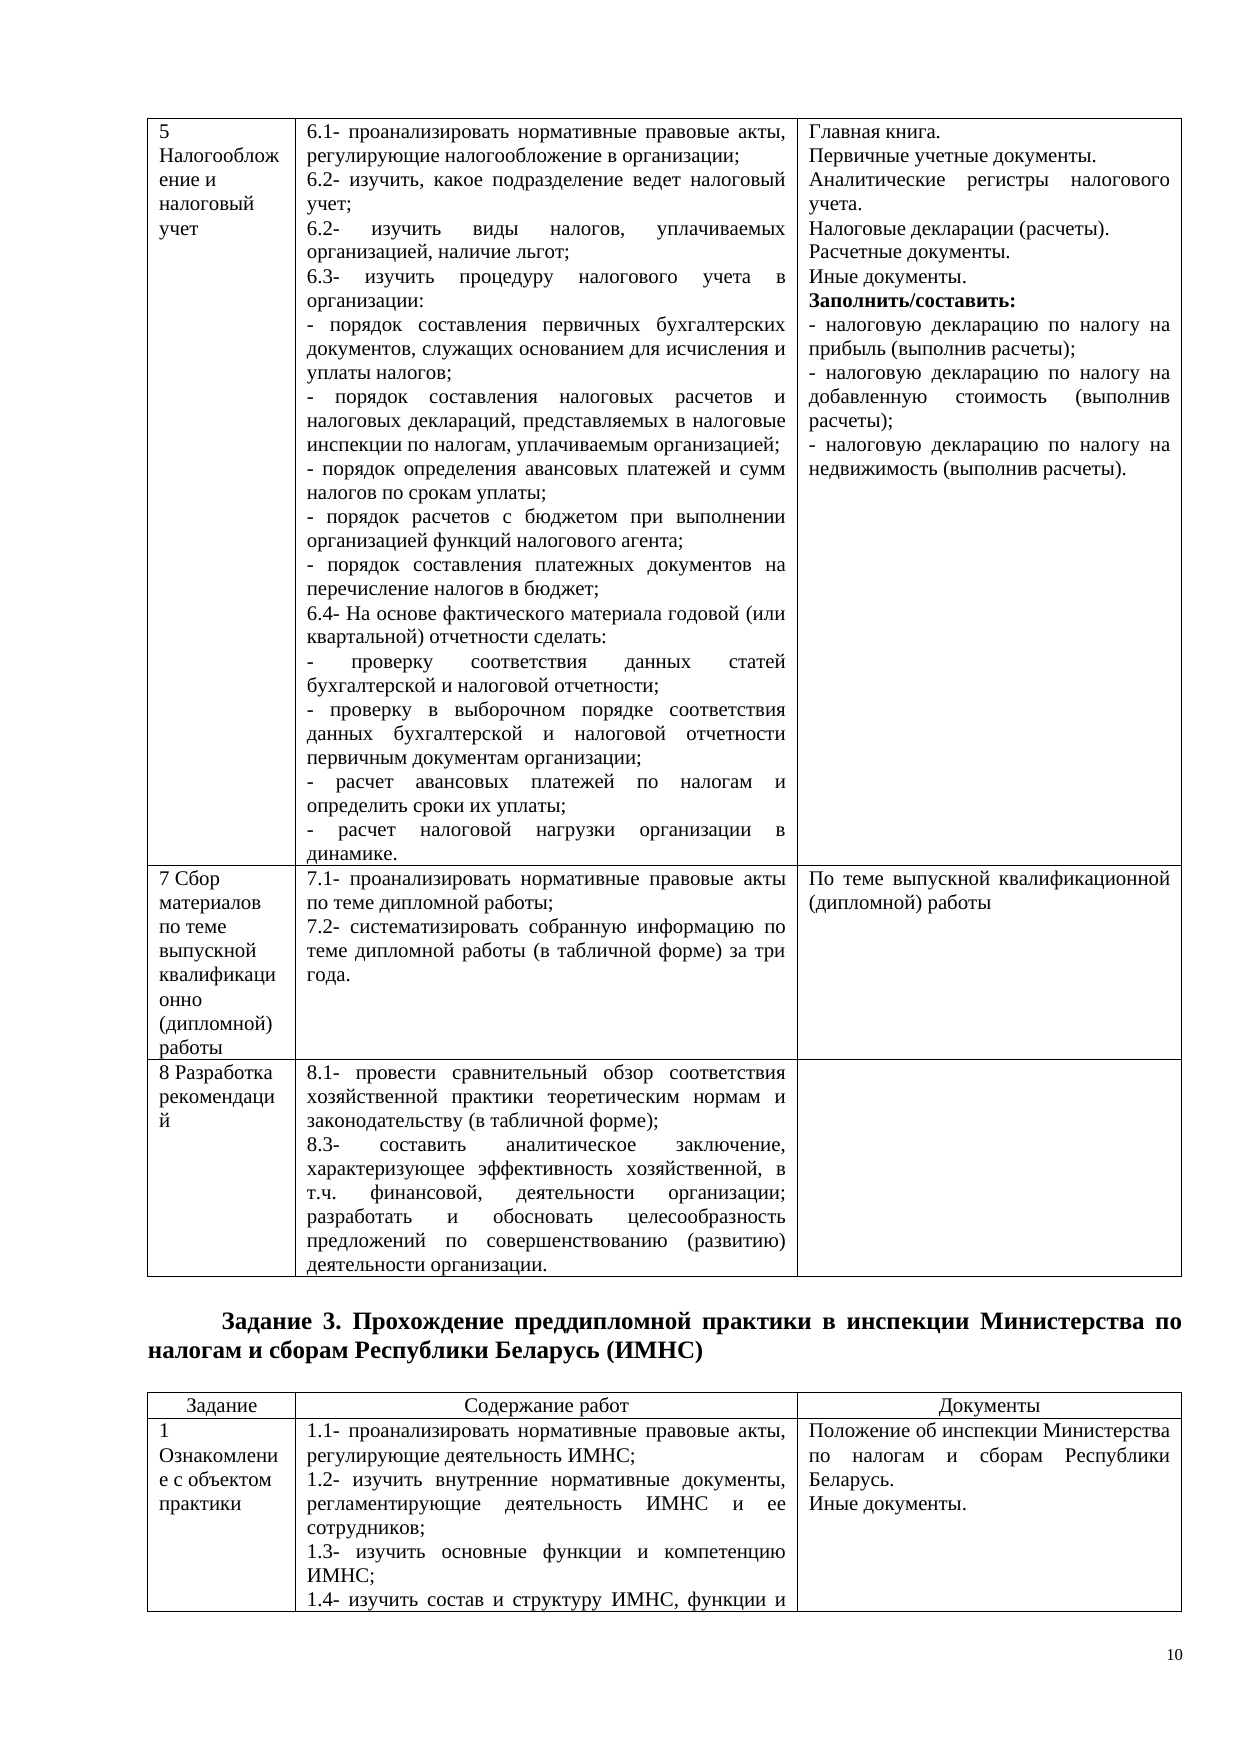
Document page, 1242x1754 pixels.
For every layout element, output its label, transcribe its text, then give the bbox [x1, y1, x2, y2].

table_cell По теме выпускной квалификационной (дипломной) работы [798, 866, 1181, 1059]
table_cell 8 Разработка рекомендаций [148, 1060, 295, 1276]
table_cell Главная книга. Первичные учетные документы. Аналитические регистры налогового учета. Налоговые декларации (расчеты). Расчетные документы. Иные документы. Заполнить/составить: - налоговую декларацию по налогу на прибыль (выполнив расчеты); - налоговую декларацию по налогу на добавленную стоимость (выполнив расчеты); - налоговую декларацию по налогу на недвижимость (выполнив расчеты). [798, 119, 1181, 865]
table_cell 7.1- проанализировать нормативные правовые акты по теме дипломной работы; 7.2- систематизировать собранную информацию по теме дипломной работы (в табличной форме) за три года. [296, 866, 797, 1059]
table_header Содержание работ [296, 1393, 797, 1417]
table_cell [798, 1419, 1181, 1611]
text Задание 3. Прохождение преддипломной практики в инспекции Министерства по налогам и сборам Республики Беларусь (ИМНС) [148, 1306, 1183, 1363]
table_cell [148, 1419, 295, 1611]
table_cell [296, 1419, 797, 1611]
table_cell 6.1- проанализировать нормативные правовые акты, регулирующие налогообложение в организации; 6.2- изучить, какое подразделение ведет налоговый учет; 6.2- изучить виды налогов, уплачиваемых организацией, наличие льгот; 6.3- изучить процедуру налогового учета в организации: - порядок составления первичных бухгалтерских документов, служащих основанием для исчисления и уплаты налогов; - порядок составления налоговых расчетов и налоговых деклараций, представляемых в налоговые инспекции по налогам, уплачиваемым организацией; - порядок определения авансовых платежей и сумм налогов по срокам уплаты; - порядок расчетов с бюджетом при выполнении организацией функций налогового агента; - порядок составления платежных документов на перечисление налогов в бюджет; 6.4- На основе фактического материала годовой (или квартальной) отчетности сделать: - проверку соответствия данных статей бухгалтерской и налоговой отчетности; - проверку в выборочном порядке соответствия данных бухгалтерской и налоговой отчетности первичным документам организации; - расчет авансовых платежей по налогам и определить сроки их уплаты; - расчет налоговой нагрузки организации в динамике. [296, 119, 797, 865]
table_cell 8.1- провести сравнительный обзор соответствия хозяйственной практики теоретическим нормам и законодательству (в табличной форме); 8.3- составить аналитическое заключение, характеризующее эффективность хозяйственной, в т.ч. финансовой, деятельности организации; разработать и обосновать целесообразность предложений по совершенствованию (развитию) деятельности организации. [296, 1060, 797, 1276]
table_header Документы [798, 1393, 1181, 1417]
table_header Задание [148, 1393, 295, 1417]
table_cell 7 Сбор материалов по теме выпускной квалификационно (дипломной) работы [148, 866, 295, 1059]
table_cell 5 Налогообложение и налоговый учет [148, 119, 295, 865]
table_cell [798, 1060, 1181, 1276]
